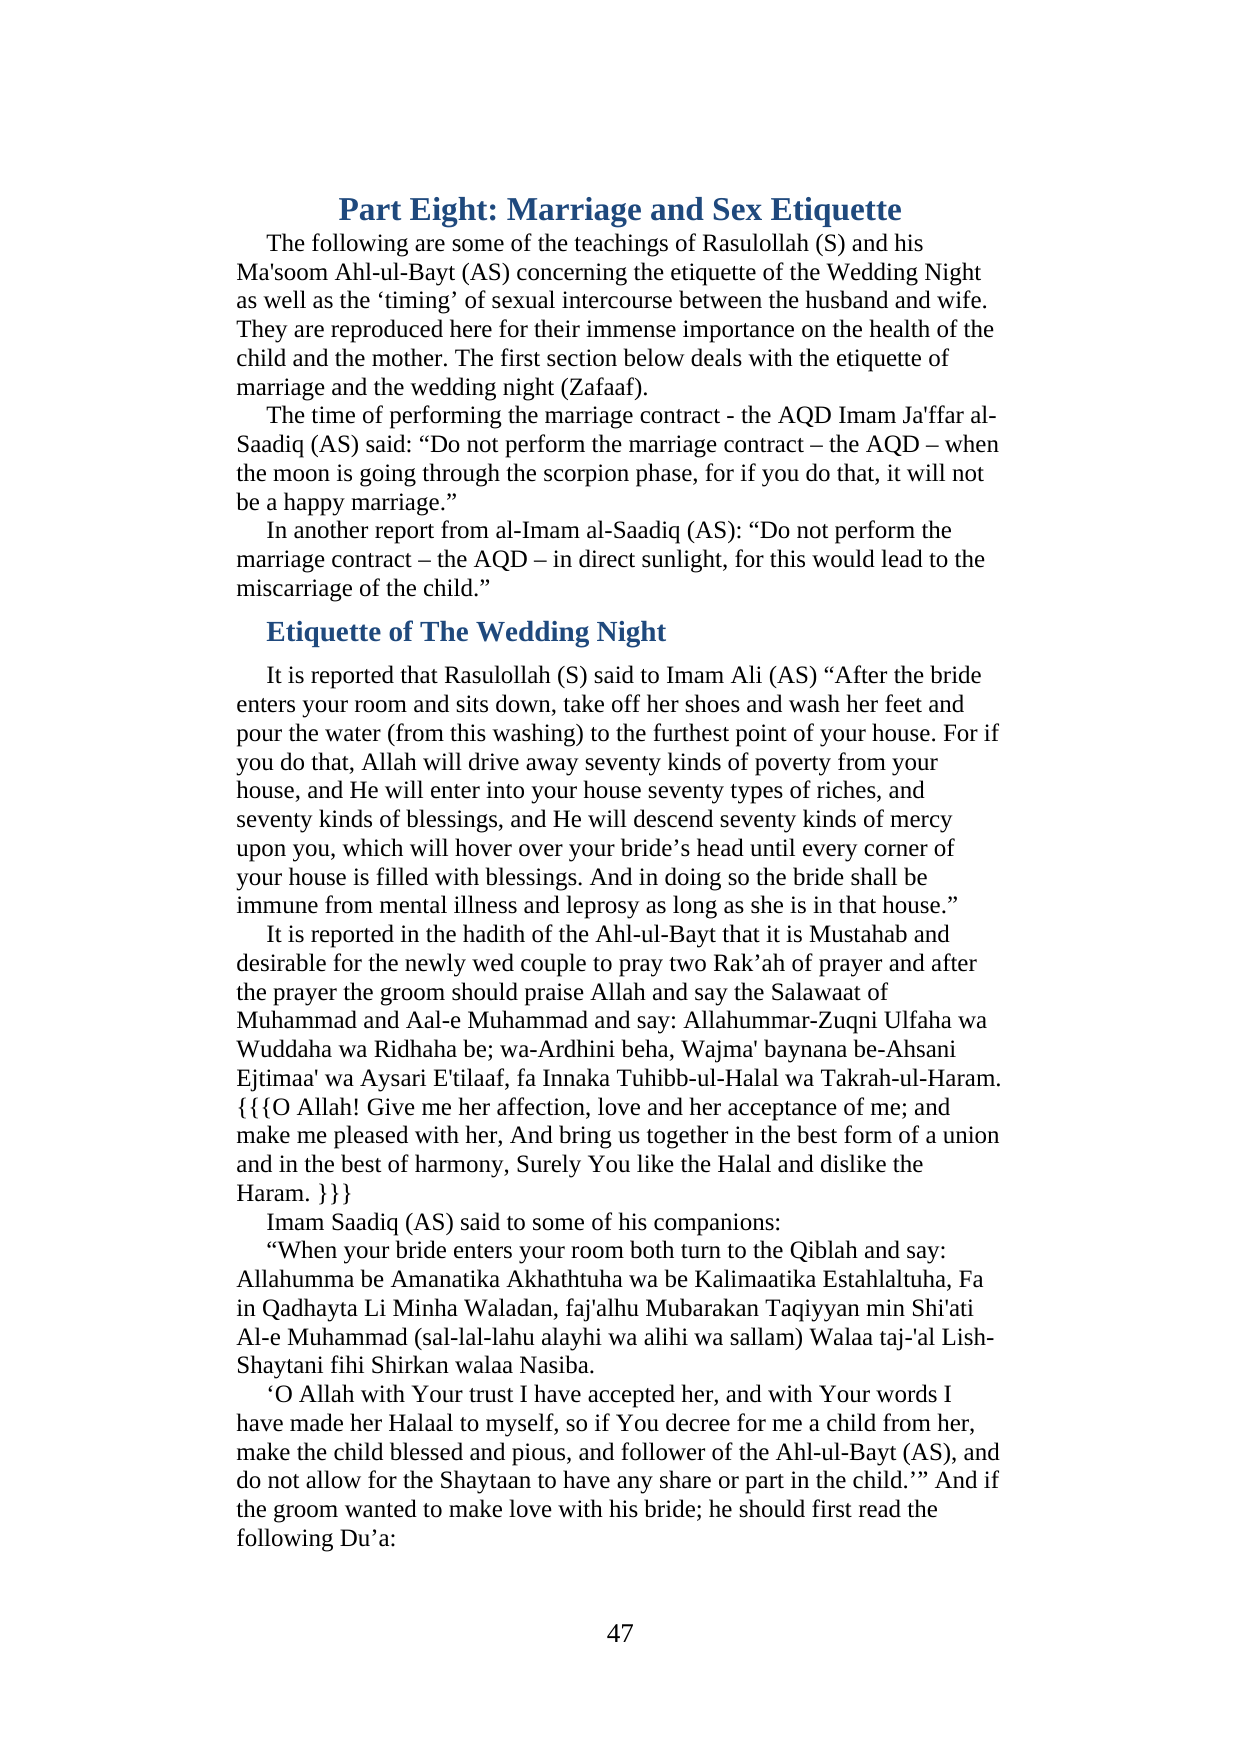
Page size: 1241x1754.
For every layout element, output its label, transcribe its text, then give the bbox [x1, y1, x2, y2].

text ‘O Allah with Your trust I have accepted her, and with Your words I have made her Halaal to myself, so if You decree for me a child from her, make the child blessed and pious, and follower of the Ahl-ul-Bayt (AS), and do not allow for the Shaytaan to have any share or part in the child.’” And if the groom wanted to make love with his bride; he should first read the following Du’a: [236, 1379, 1004, 1552]
text In another report from al-Imam al-Saadiq (AS): “Do not perform the marriage contract – the AQD – in direct sunlight, for this would lead to the miscarriage of the child.” [236, 516, 1004, 602]
subtitle Part Eight: Marriage and Sex Etiquette [236, 190, 1004, 228]
text It is reported that Rasulollah (S) said to Imam Ali (AS) “After the bride enters your room and sits down, take off her shoes and wash her feet and pour the water (from this washing) to the furthest point of your house. For if you do that, Allah will drive away seventy kinds of poverty from your house, and He will enter into your house seventy types of riches, and seventy kinds of blessings, and He will descend seventy kinds of mercy upon you, which will hover over your bride’s head until every corner of your house is filled with blessings. And in doing so the bride shall be immune from mental illness and leprosy as long as she is in that house.” [236, 660, 1004, 919]
text It is reported in the hadith of the Ahl-ul-Bayt that it is Mustahab and desirable for the newly wed couple to pray two Rak’ah of prayer and after the prayer the groom should praise Allah and say the Salawaat of Muhammad and Aal-e Muhammad and say: Allahummar-Zuqni Ulfaha wa Wuddaha wa Ridhaha be; wa-Ardhini beha, Wajma' baynana be-Ahsani Ejtimaa' wa Aysari E'tilaaf, fa Innaka Tuhibb-ul-Halal wa Takrah-ul-Haram. {{{O Allah! Give me her affection, love and her acceptance of me; and make me pleased with her, And bring us together in the best form of a union and in the best of harmony, Surely You like the Halal and dislike the Haram. }}} [236, 919, 1004, 1207]
text The time of performing the marriage contract - the AQD Imam Ja'ffar al-Saadiq (AS) said: “Do not perform the marriage contract – the AQD – when the moon is going through the scorpion phase, for if you do that, it will not be a happy marriage.” [236, 401, 1004, 516]
subtitle Etiquette of The Wedding Night [236, 614, 1004, 648]
text “When your bride enters your room both turn to the Qiblah and say: Allahumma be Amanatika Akhathtuha wa be Kalimaatika Estahlaltuha, Fa in Qadhayta Li Minha Waladan, faj'alhu Mubarakan Taqiyyan min Shi'ati Al-e Muhammad (sal-lal-lahu alayhi wa alihi wa sallam) Walaa taj-'al Lish-Shaytani fihi Shirkan walaa Nasiba. [236, 1235, 1004, 1379]
text Imam Saadiq (AS) said to some of his companions: [236, 1207, 1004, 1235]
text The following are some of the teachings of Rasulollah (S) and his Ma'soom Ahl-ul-Bayt (AS) concerning the etiquette of the Wedding Night as well as the ‘timing’ of sexual intercourse between the husband and wife. They are reproduced here for their immense importance on the health of the child and the mother. The first section below deals with the etiquette of marriage and the wedding night (Zafaaf). [236, 228, 1004, 401]
